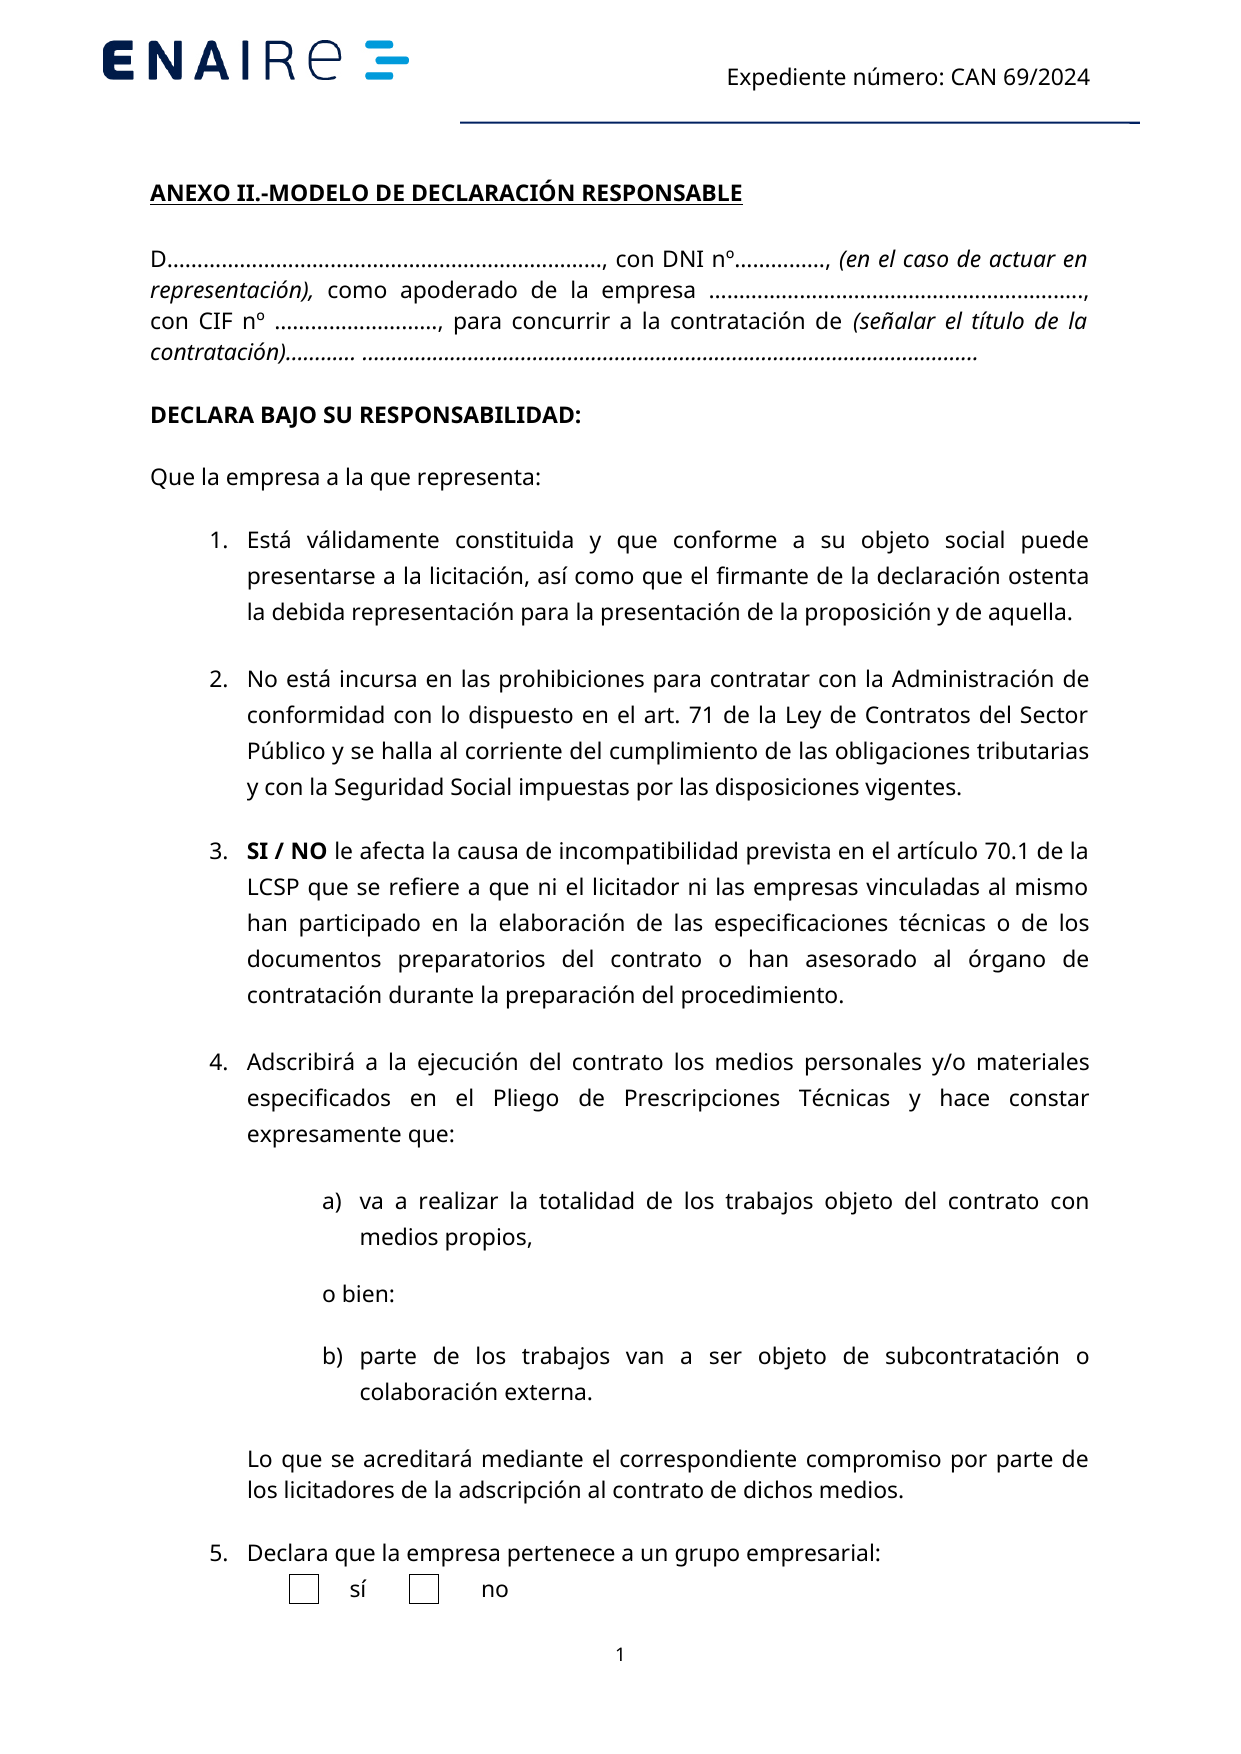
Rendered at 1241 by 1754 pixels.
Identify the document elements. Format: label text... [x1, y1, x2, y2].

picture [103, 40, 409, 80]
list No está incursa en las prohibiciones para contratar con la Administración de conformidad con lo dispuesto en el art. 71 de la Ley de Contratos del Sector Público y se halla al corriente del cumplimiento de las obligaciones tributarias y con la Seguridad Social impuestas por las disposiciones vigentes. [209, 663, 1090, 802]
list Declara que la empresa pertenece a un grupo empresarial: [209, 1537, 1090, 1568]
text D………………………………………………………………, con DNI nº……………, (en el caso de actuar en representación), como apoderado de la empresa …………………………………………………….., con CIF nº ………………………, para concurrir a la contratación de (señalar el título de la contratación)……..…. …………………………………………………………………………………………… [150, 242, 1090, 367]
list sí no [247, 1573, 1090, 1604]
list parte de los trabajos van a ser objeto de subcontratación o colaboración externa. [322, 1340, 1090, 1407]
text Que la empresa a la que representa: [150, 461, 1090, 492]
text DECLARA BAJO SU RESPONSABILIDAD: [150, 399, 1090, 430]
list Adscribirá a la ejecución del contrato los medios personales y/o materiales especificados en el Pliego de Prescripciones Técnicas y hace constar expresamente que: [209, 1046, 1090, 1149]
text o bien: [322, 1278, 1090, 1309]
subtitle ANEXO II.-MODELO DE DECLARACIÓN RESPONSABLE [150, 177, 1090, 208]
list SI / NO le afecta la causa de incompatibilidad prevista en el artículo 70.1 de la LCSP que se refiere a que ni el licitador ni las empresas vinculadas al mismo han participado en la elaboración de las especificaciones técnicas o de los documentos preparatorios del contrato o han asesorado al órgano de contratación durante la preparación del procedimiento. [209, 835, 1090, 1010]
list Lo que se acreditará mediante el correspondiente compromiso por parte de los licitadores de la adscripción al contrato de dichos medios. [247, 1443, 1090, 1506]
list va a realizar la totalidad de los trabajos objeto del contrato con medios propios, [322, 1185, 1090, 1252]
list Está válidamente constituida y que conforme a su objeto social puede presentarse a la licitación, así como que el firmante de la declaración ostenta la debida representación para la presentación de la proposición y de aquella. [209, 524, 1090, 627]
